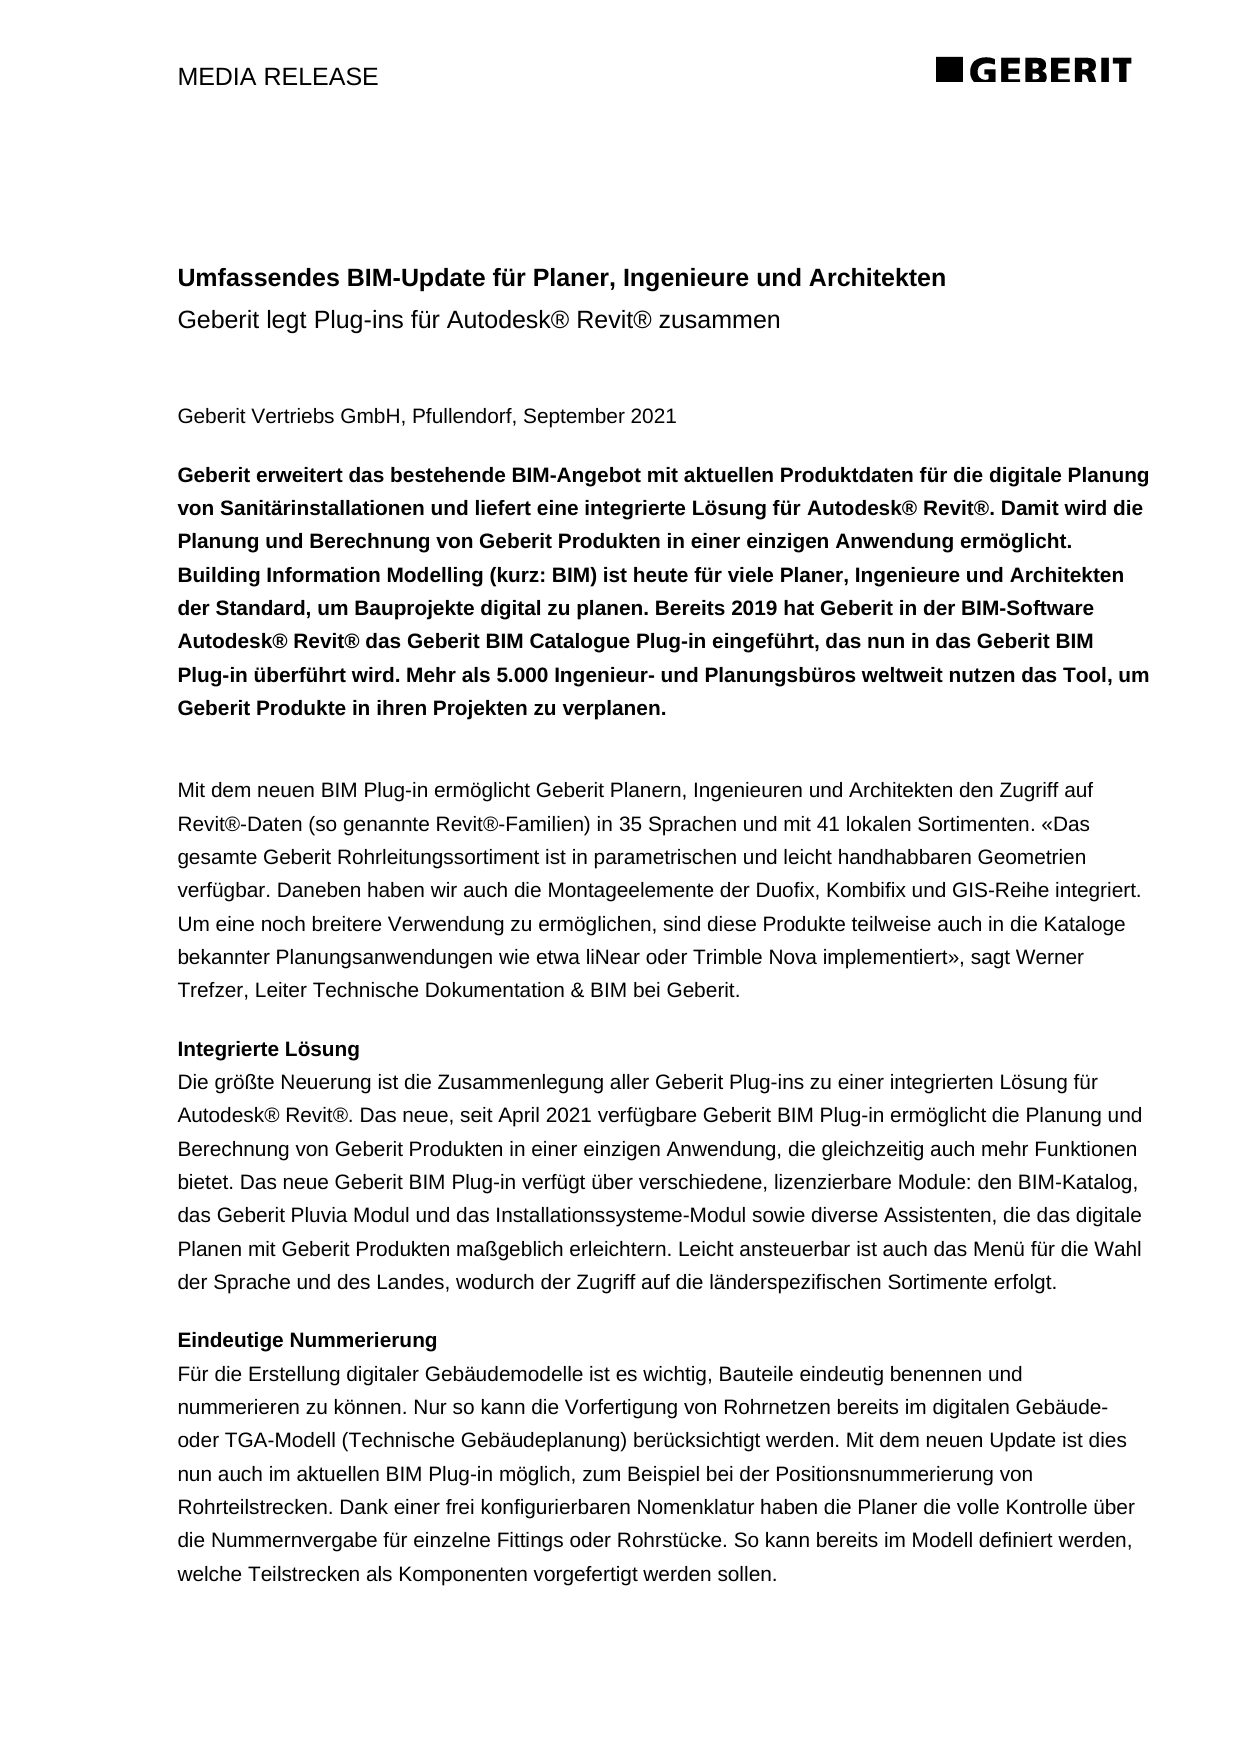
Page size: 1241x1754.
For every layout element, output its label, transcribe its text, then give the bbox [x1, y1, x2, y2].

title Geberit erweitert das bestehende BIM-Angebot mit aktuellen Produktdaten für die digitale Planung von Sanitärinstallationen und liefert eine integrierte Lösung für Autodesk® Revit®. Damit wird die Planung und Berechnung von Geberit Produkten in einer einzigen Anwendung ermöglicht. Building Information Modelling (kurz: BIM) ist heute für viele Planer, Ingenieure und Architekten der Standard, um Bauprojekte digital zu planen. Bereits 2019 hat Geberit in der BIM-Software Autodesk® Revit® das Geberit BIM Catalogue Plug-in eingeführt, das nun in das Geberit BIM Plug-in überführt wird. Mehr als 5.000 Ingenieur- und Planungsbüros weltweit nutzen das Tool, um Geberit Produkte in ihren Projekten zu verplanen. [177, 456, 1152, 722]
subtitle Eindeutige Nummerierung [177, 1321, 1152, 1354]
text Die größte Neuerung ist die Zusammenlegung aller Geberit Plug-ins zu einer integrierten Lösung für Autodesk® Revit®. Das neue, seit April 2021 verfügbare Geberit BIM Plug-in ermöglicht die Planung und Berechnung von Geberit Produkten in einer einzigen Anwendung, die gleichzeitig auch mehr Funktionen bietet. Das neue Geberit BIM Plug-in verfügt über verschiedene, lizenzierbare Module: den BIM-Katalog, das Geberit Pluvia Modul und das Installationssysteme-Modul sowie diverse Assistenten, die das digitale Planen mit Geberit Produkten maßgeblich erleichtern. Leicht ansteuerbar ist auch das Menü für die Wahl der Sprache und des Landes, wodurch der Zugriff auf die länderspezifischen Sortimente erfolgt. [177, 1063, 1152, 1296]
text Geberit Vertriebs GmbH, Pfullendorf, September 2021 [177, 397, 1152, 431]
text Mit dem neuen BIM Plug-in ermöglicht Geberit Planern, Ingenieuren und Architekten den Zugriff auf Revit®-Daten (so genannte Revit®-Familien) in 35 Sprachen und mit 41 lokalen Sortimenten. «Das gesamte Geberit Rohrleitungssortiment ist in parametrischen und leicht handhabbaren Geometrien verfügbar. Daneben haben wir auch die Montageelemente der Duofix, Kombifix und GIS-Reihe integriert. Um eine noch breitere Verwendung zu ermöglichen, sind diese Produkte teilweise auch in die Kataloge bekannter Planungsanwendungen wie etwa liNear oder Trimble Nova implementiert», sagt Werner Trefzer, Leiter Technische Dokumentation & BIM bei Geberit. [177, 771, 1152, 1004]
text Für die Erstellung digitaler Gebäudemodelle ist es wichtig, Bauteile eindeutig benennen und nummerieren zu können. Nur so kann die Vorfertigung von Rohrnetzen bereits im digitalen Gebäude- oder TGA-Modell (Technische Gebäudeplanung) berücksichtigt werden. Mit dem neuen Update ist dies nun auch im aktuellen BIM Plug-in möglich, zum Beispiel bei der Positionsnummerierung von Rohrteilstrecken. Dank einer frei konfigurierbaren Nomenklatur haben die Planer die volle Kontrolle über die Nummernvergabe für einzelne Fittings oder Rohrstücke. So kann bereits im Modell definiert werden, welche Teilstrecken als Komponenten vorgefertigt werden sollen. [177, 1354, 1152, 1588]
subtitle Integrierte Lösung [177, 1029, 1152, 1063]
subtitle Geberit legt Plug-ins für Autodesk® Revit® zusammen [177, 306, 1152, 335]
picture [935, 56, 1132, 82]
text Umfassendes BIM-Update für Planer, Ingenieure und Architekten [177, 262, 1152, 291]
